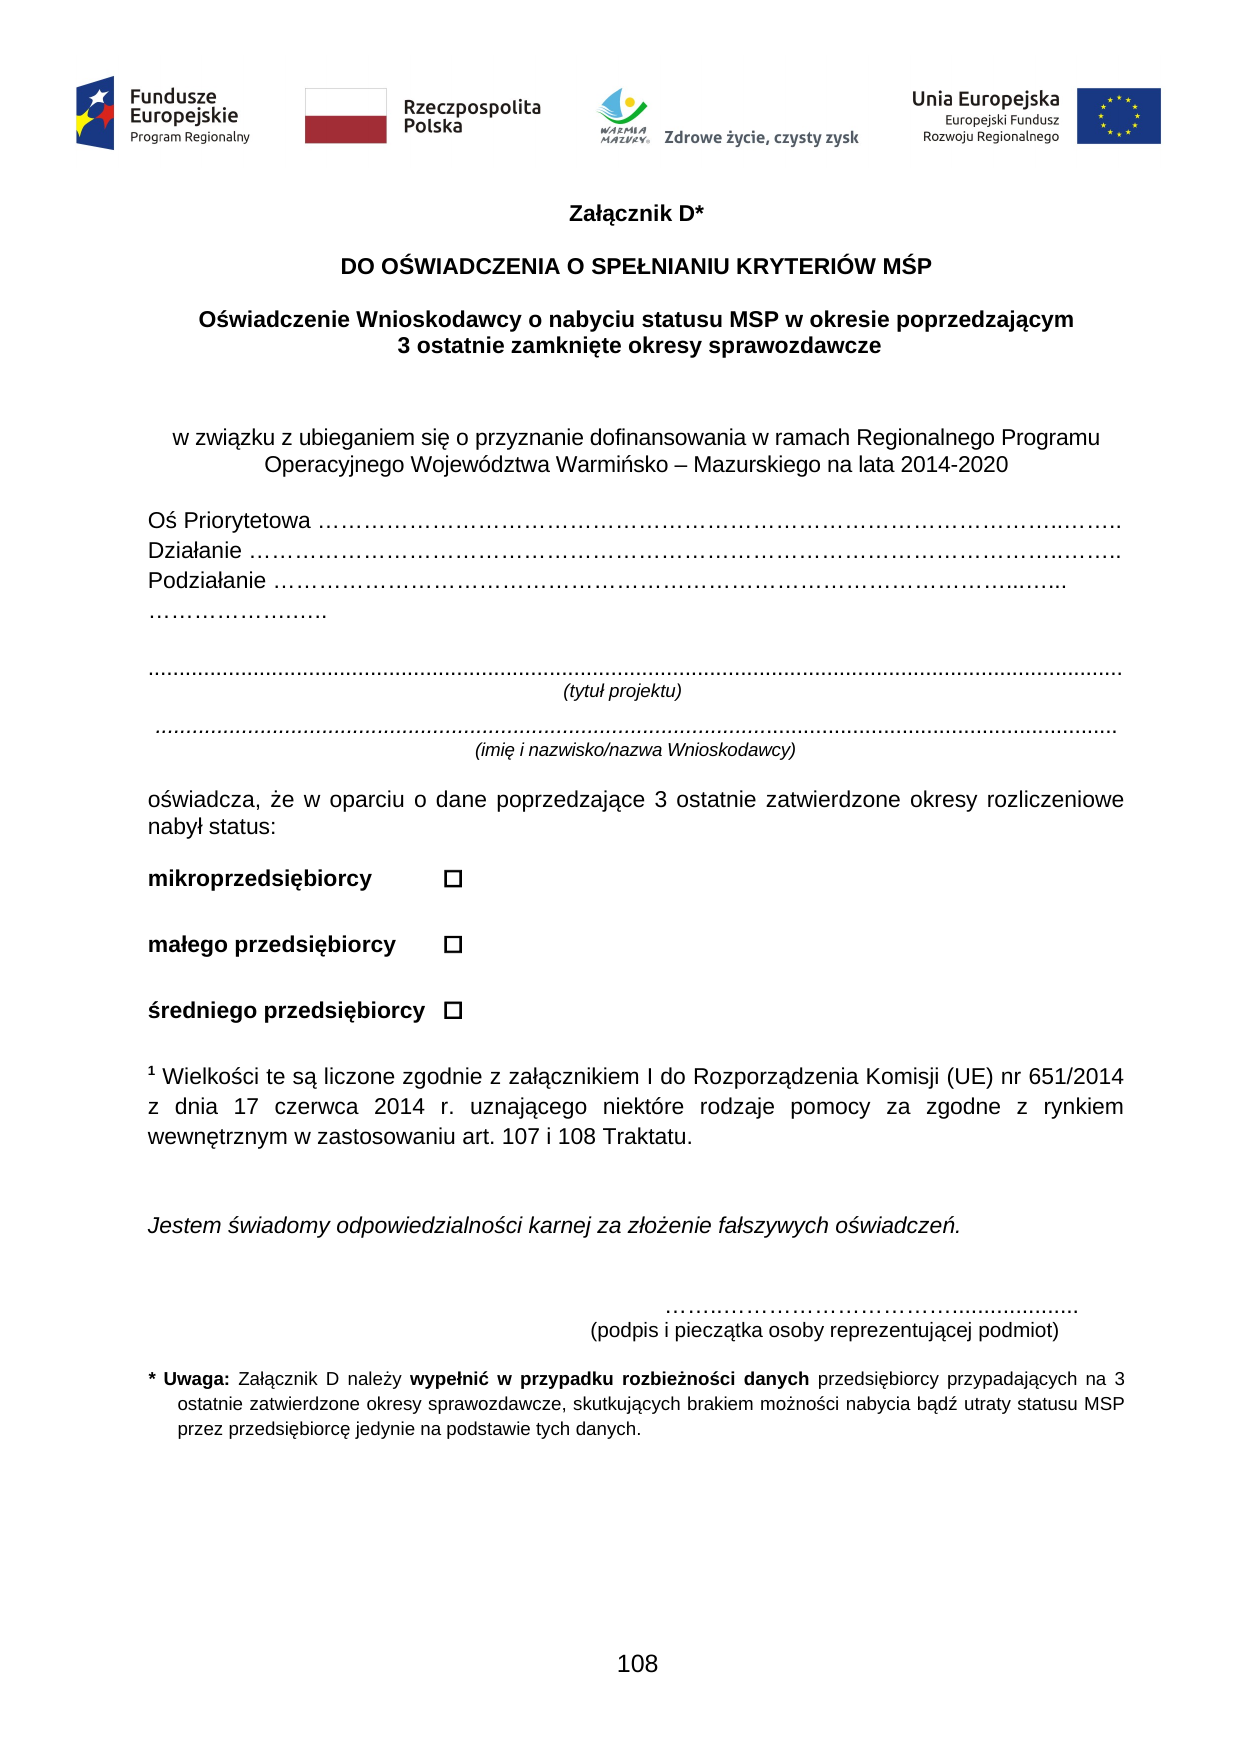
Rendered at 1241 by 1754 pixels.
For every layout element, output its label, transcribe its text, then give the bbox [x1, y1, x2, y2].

text .............................................................................................................................................................. [148, 653, 1125, 680]
text małego przedsiębiorcy [148, 931, 1125, 958]
text DO OŚWIADCZENIA O SPEŁNIANIU KRYTERIÓW MŚP [148, 253, 1125, 279]
text 1 Wielkości te są liczone zgodnie z załącznikiem I do Rozporządzenia Komisji (UE) nr 651/2014 z dnia 17 czerwca 2014 r. uznającego niektóre rodzaje pomocy za zgodne z rynkiem wewnętrznym w zastosowaniu art. 107 i 108 Traktatu. [148, 1063, 1125, 1150]
text (tytuł projektu) [148, 680, 1125, 701]
text ……..………………………….................... [664, 1292, 1125, 1318]
text oświadcza, że w oparciu o dane poprzedzające 3 ostatnie zatwierdzone okresy rozliczeniowe nabył status: [148, 786, 1125, 839]
text 3 ostatnie zamknięte okresy sprawozdawcze [148, 332, 1125, 358]
text Podziałanie ……………………………………………………………………………………...…...……………….….. [148, 567, 1125, 623]
text (podpis i pieczątka osoby reprezentującej podmiot) [590, 1318, 1125, 1342]
text średniego przedsiębiorcy [148, 997, 1125, 1023]
text (imię i nazwisko/nazwa Wnioskodawcy) [148, 738, 1125, 760]
text ............................................................................................................................................................ [148, 712, 1125, 738]
text Oświadczenie Wnioskodawcy o nabyciu statusu MSP w okresie poprzedzającym [148, 306, 1125, 332]
text w związku z ubieganiem się o przyznanie dofinansowania w ramach Regionalnego Programu Operacyjnego Województwa Warmińsko – Mazurskiego na lata 2014-2020 [148, 424, 1125, 477]
text Oś Priorytetowa ……………………………………………………………………………………..…….. [148, 507, 1125, 533]
text * Uwaga: Załącznik D należy wypełnić w przypadku rozbieżności danych przedsiębiorcy przypadających na 3 ostatnie zatwierdzone okresy sprawozdawcze, skutkujących brakiem możności nabycia bądź utraty statusu MSP przez przedsiębiorcę jedynie na podstawie tych danych. [148, 1368, 1125, 1439]
text Jestem świadomy odpowiedzialności karnej za złożenie fałszywych oświadczeń. [148, 1212, 1125, 1239]
text Załącznik D* [148, 200, 1125, 227]
picture [35, 55, 1198, 168]
text Działanie ……………………………………………………………………………………………..…….. [148, 537, 1125, 563]
text mikroprzedsiębiorcy [148, 865, 1125, 892]
